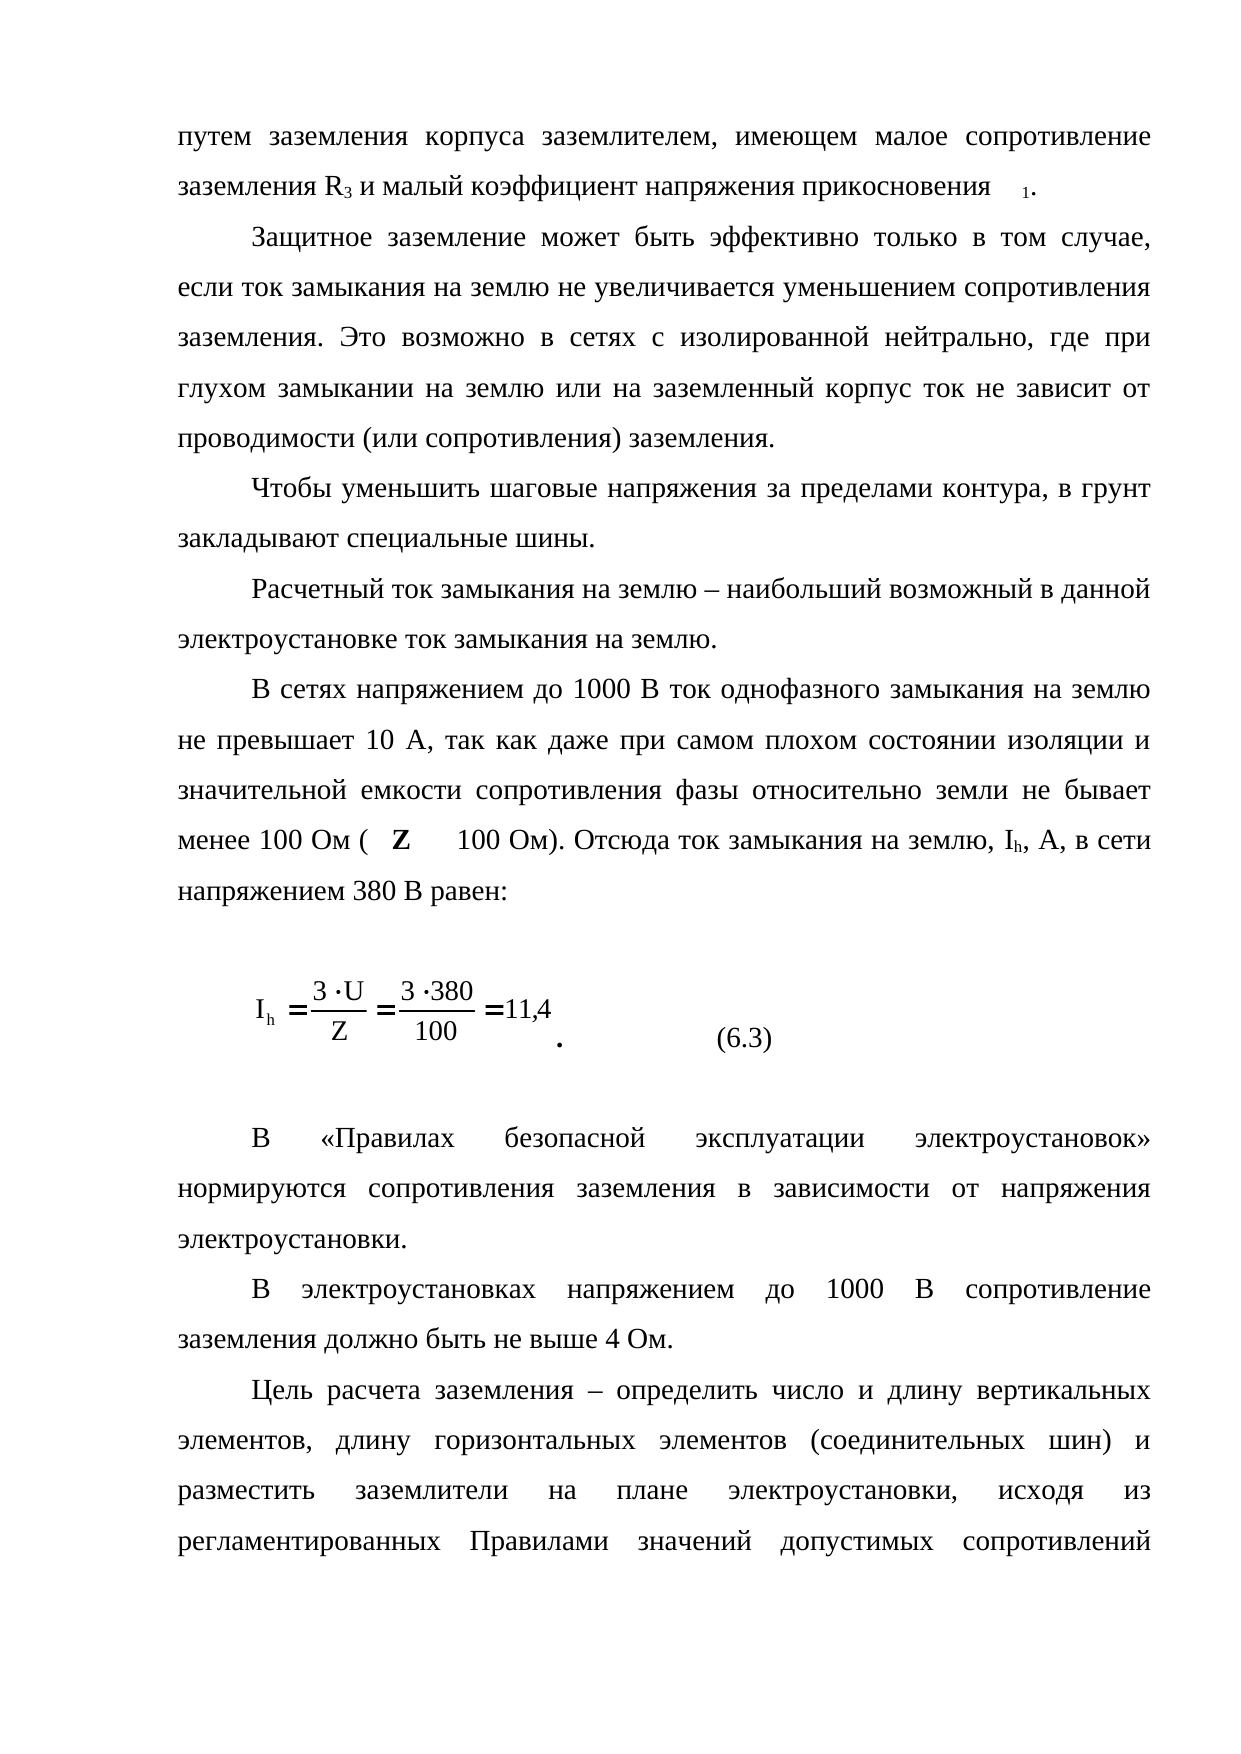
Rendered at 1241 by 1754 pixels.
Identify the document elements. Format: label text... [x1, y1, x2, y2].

text Расчетный ток замыкания на землю – наибольший возможный в данной электроустановке ток замыкания на землю. [177, 571, 1152, 655]
text В электроустановках напряжением до 1000 В сопротивление заземления должно быть не выше 4 Ом. [177, 1271, 1152, 1355]
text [177, 118, 1152, 202]
text . (6.3) [177, 973, 1152, 1053]
text Защитное заземление может быть эффективно только в том случае, если ток замыкания на землю не увеличивается уменьшением сопротивления заземления. Это возможно в сетях с изолированной нейтрально, где при глухом замыкании на землю или на заземленный корпус ток не зависит от проводимости (или сопротивления) заземления. [177, 219, 1152, 453]
text Чтобы уменьшить шаговые напряжения за пределами контура, в грунт закладывают специальные шины. [177, 470, 1152, 554]
text В сетях напряжением до 1000 В ток однофазного замыкания на землю не превышает 10 А, так как даже при самом плохом состоянии изоляции и значительной емкости сопротивления фазы относительно земли не бывает менее 100 Ом (Z100 Ом). Отсюда ток замыкания на землю, Ih, А, в сети напряжением 380 В равен: [177, 672, 1152, 906]
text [177, 1372, 1152, 1556]
text В «Правилах безопасной эксплуатации электроустановок» нормируются сопротивления заземления в зависимости от напряжения электроустановки. [177, 1120, 1152, 1254]
